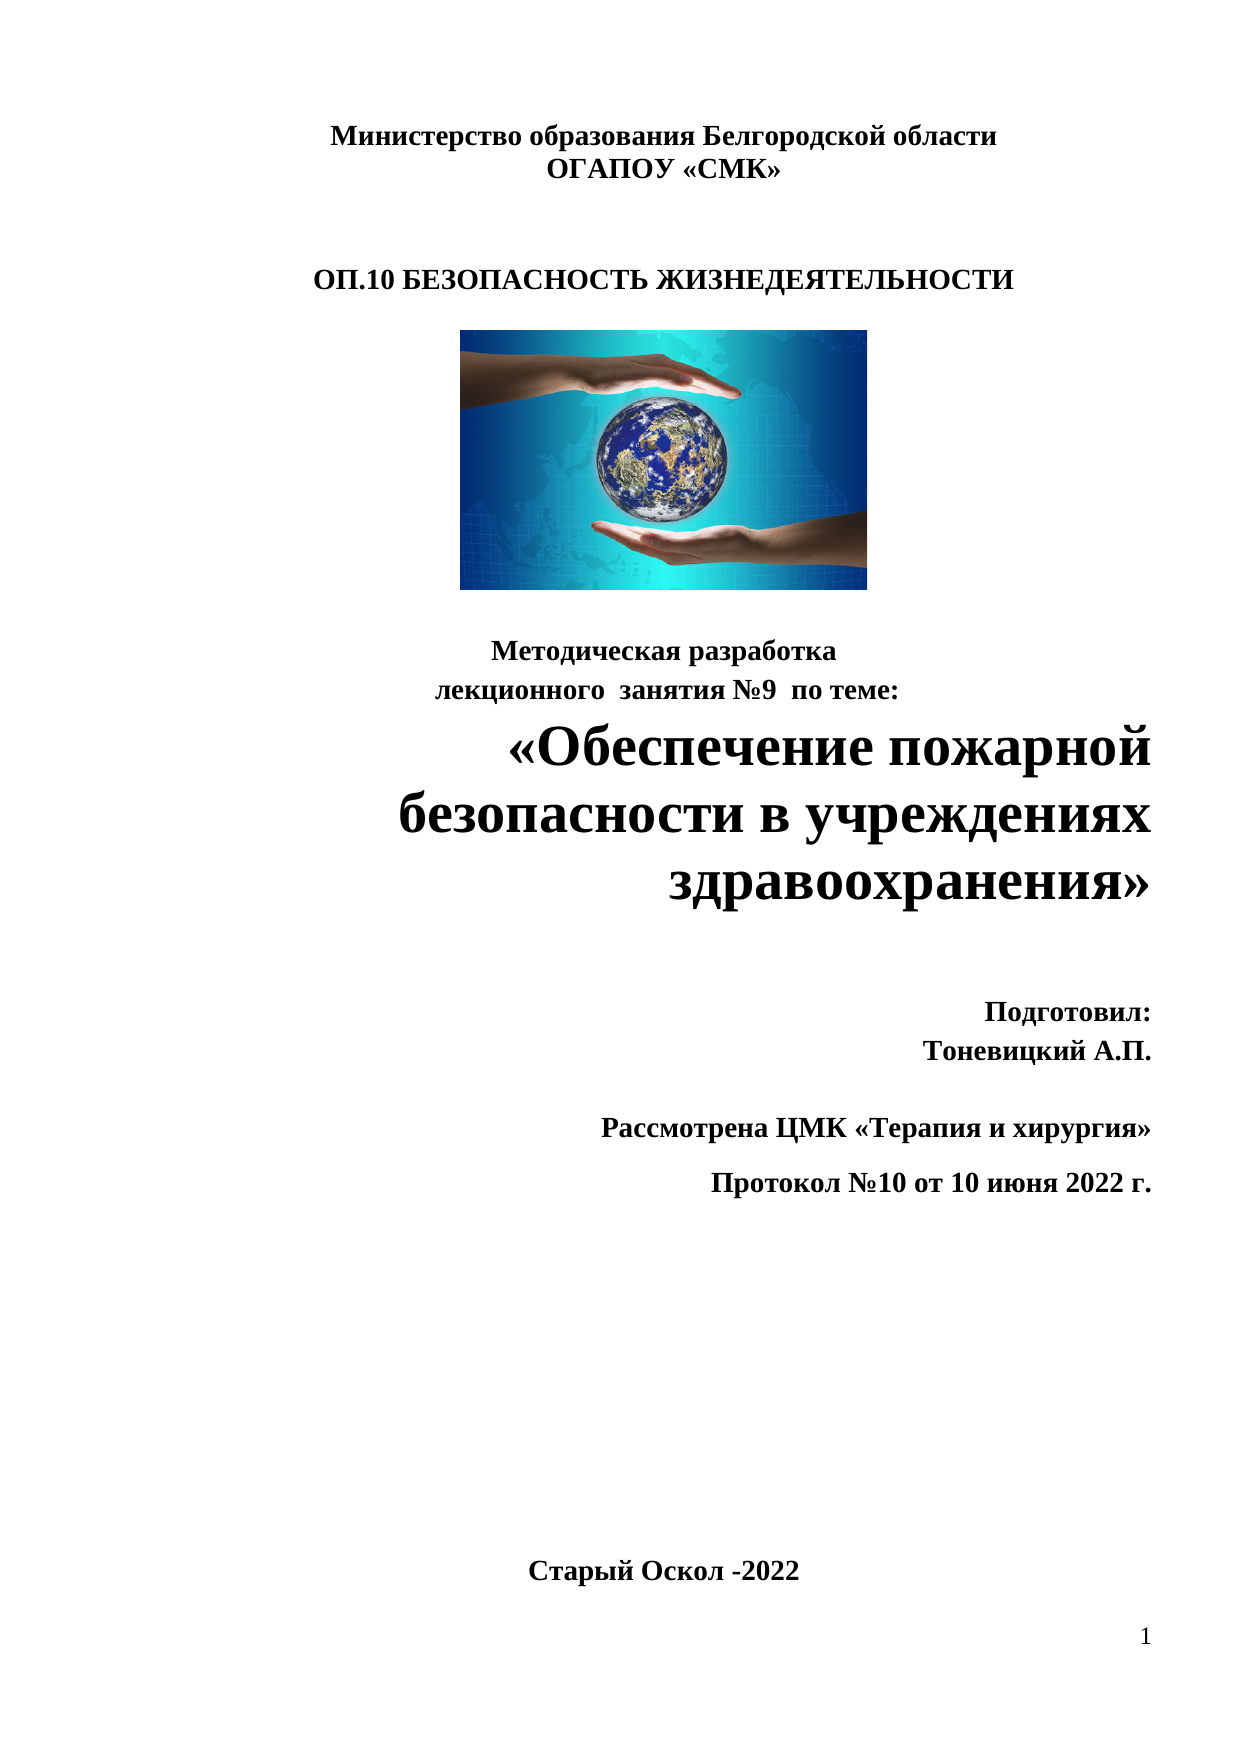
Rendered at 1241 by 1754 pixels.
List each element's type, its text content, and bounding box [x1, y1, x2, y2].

text ОГАПОУ «СМК» [176, 152, 1152, 185]
text Подготовил: [176, 994, 1152, 1028]
text Тоневицкий А.П. [176, 1033, 1152, 1066]
picture [460, 330, 868, 590]
text Рассмотрена ЦМК «Терапия и хирургия» [176, 1110, 1152, 1144]
text Протокол №10 от 10 июня 2022 г. [176, 1166, 1152, 1199]
text Министерство образования Белгородской области [176, 118, 1152, 152]
text ОП.10 БЕЗОПАСНОСТЬ ЖИЗНЕДЕЯТЕЛЬНОСТИ [176, 262, 1152, 325]
text «Обеспечение пожарной безопасности в учреждениях здравоохранения» [176, 711, 1152, 912]
text лекционного занятия №9 по теме: [176, 672, 1152, 705]
text Старый Оскол -2022 [176, 1553, 1152, 1587]
text Методическая разработка [176, 633, 1152, 667]
